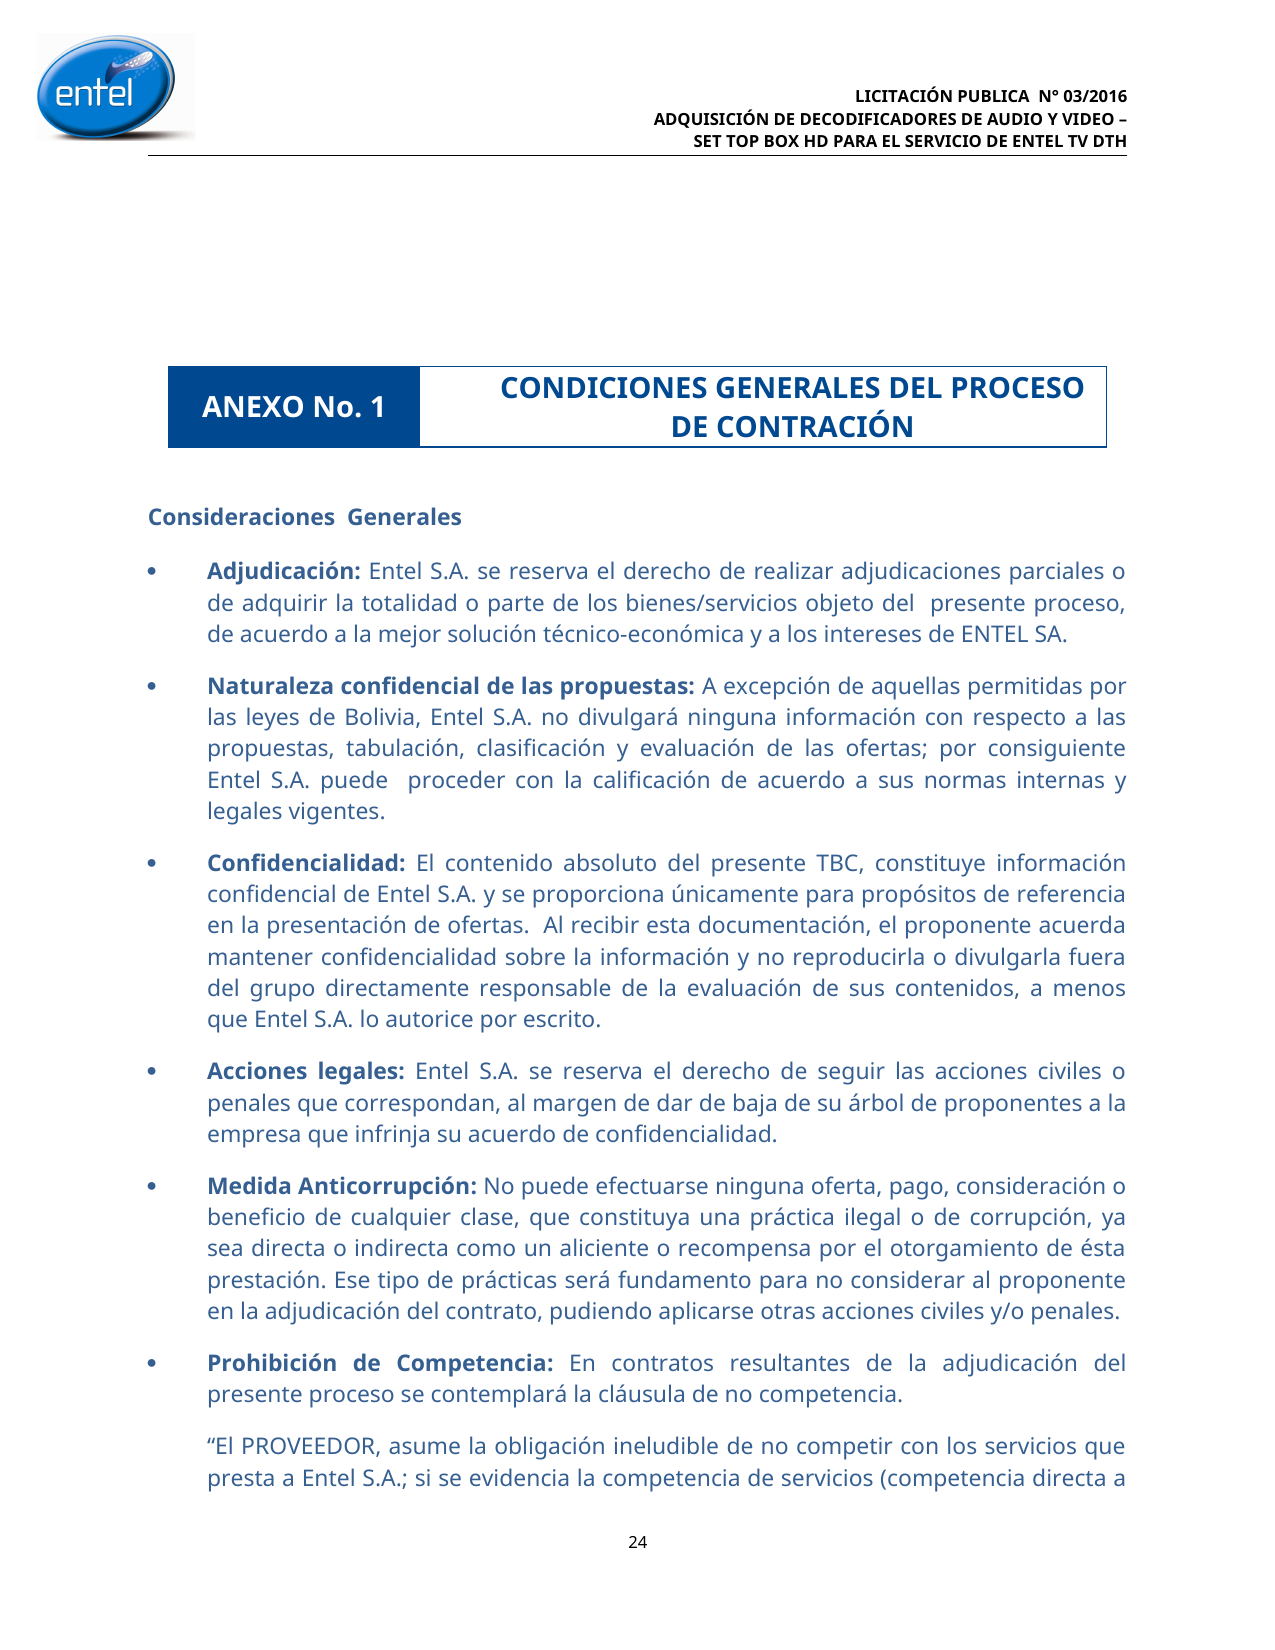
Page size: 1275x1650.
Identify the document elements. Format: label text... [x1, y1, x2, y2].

table_header ANEXO No. 1 [169, 367, 419, 446]
picture [36, 33, 196, 141]
list Medida Anticorrupción: No puede efectuarse ninguna oferta, pago, consideración o beneficio de cualquier clase, que constituya una práctica ilegal o de corrupción, ya sea directa o indirecta como un aliciente o recompensa por el otorgamiento de ésta prestación. Ese tipo de prácticas será fundamento para no considerar al proponente en la adjudicación del contrato, pudiendo aplicarse otras acciones civiles y/o penales. [148, 1170, 1127, 1326]
list Prohibición de Competencia: En contratos resultantes de la adjudicación del presente proceso se contemplará la cláusula de no competencia. [148, 1347, 1127, 1409]
list Acciones legales: Entel S.A. se reserva el derecho de seguir las acciones civiles o penales que correspondan, al margen de dar de baja de su árbol de proponentes a la empresa que infrinja su acuerdo de confidencialidad. [148, 1055, 1127, 1149]
list Adjudicación: Entel S.A. se reserva el derecho de realizar adjudicaciones parciales o de adquirir la totalidad o parte de los bienes/servicios objeto del presente proceso, de acuerdo a la mejor solución técnico-económica y a los intereses de ENTEL SA. [148, 555, 1127, 649]
text Consideraciones Generales [148, 501, 1127, 533]
list Confidencialidad: El contenido absoluto del presente TBC, constituye información confidencial de Entel S.A. y se proporciona únicamente para propósitos de referencia en la presentación de ofertas. Al recibir esta documentación, el proponente acuerda mantener confidencialidad sobre la información y no reproducirla o divulgarla fuera del grupo directamente responsable de la evaluación de sus contenidos, a menos que Entel S.A. lo autorice por escrito. [148, 847, 1127, 1034]
list Naturaleza confidencial de las propuestas: A excepción de aquellas permitidas por las leyes de Bolivia, Entel S.A. no divulgará ninguna información con respecto a las propuestas, tabulación, clasificación y evaluación de las ofertas; por consiguiente Entel S.A. puede proceder con la calificación de acuerdo a sus normas internas y legales vigentes. [148, 670, 1127, 826]
table_header CONDICIONES GENERALES DEL PROCESO DE CONTRACIÓN [420, 367, 1106, 446]
